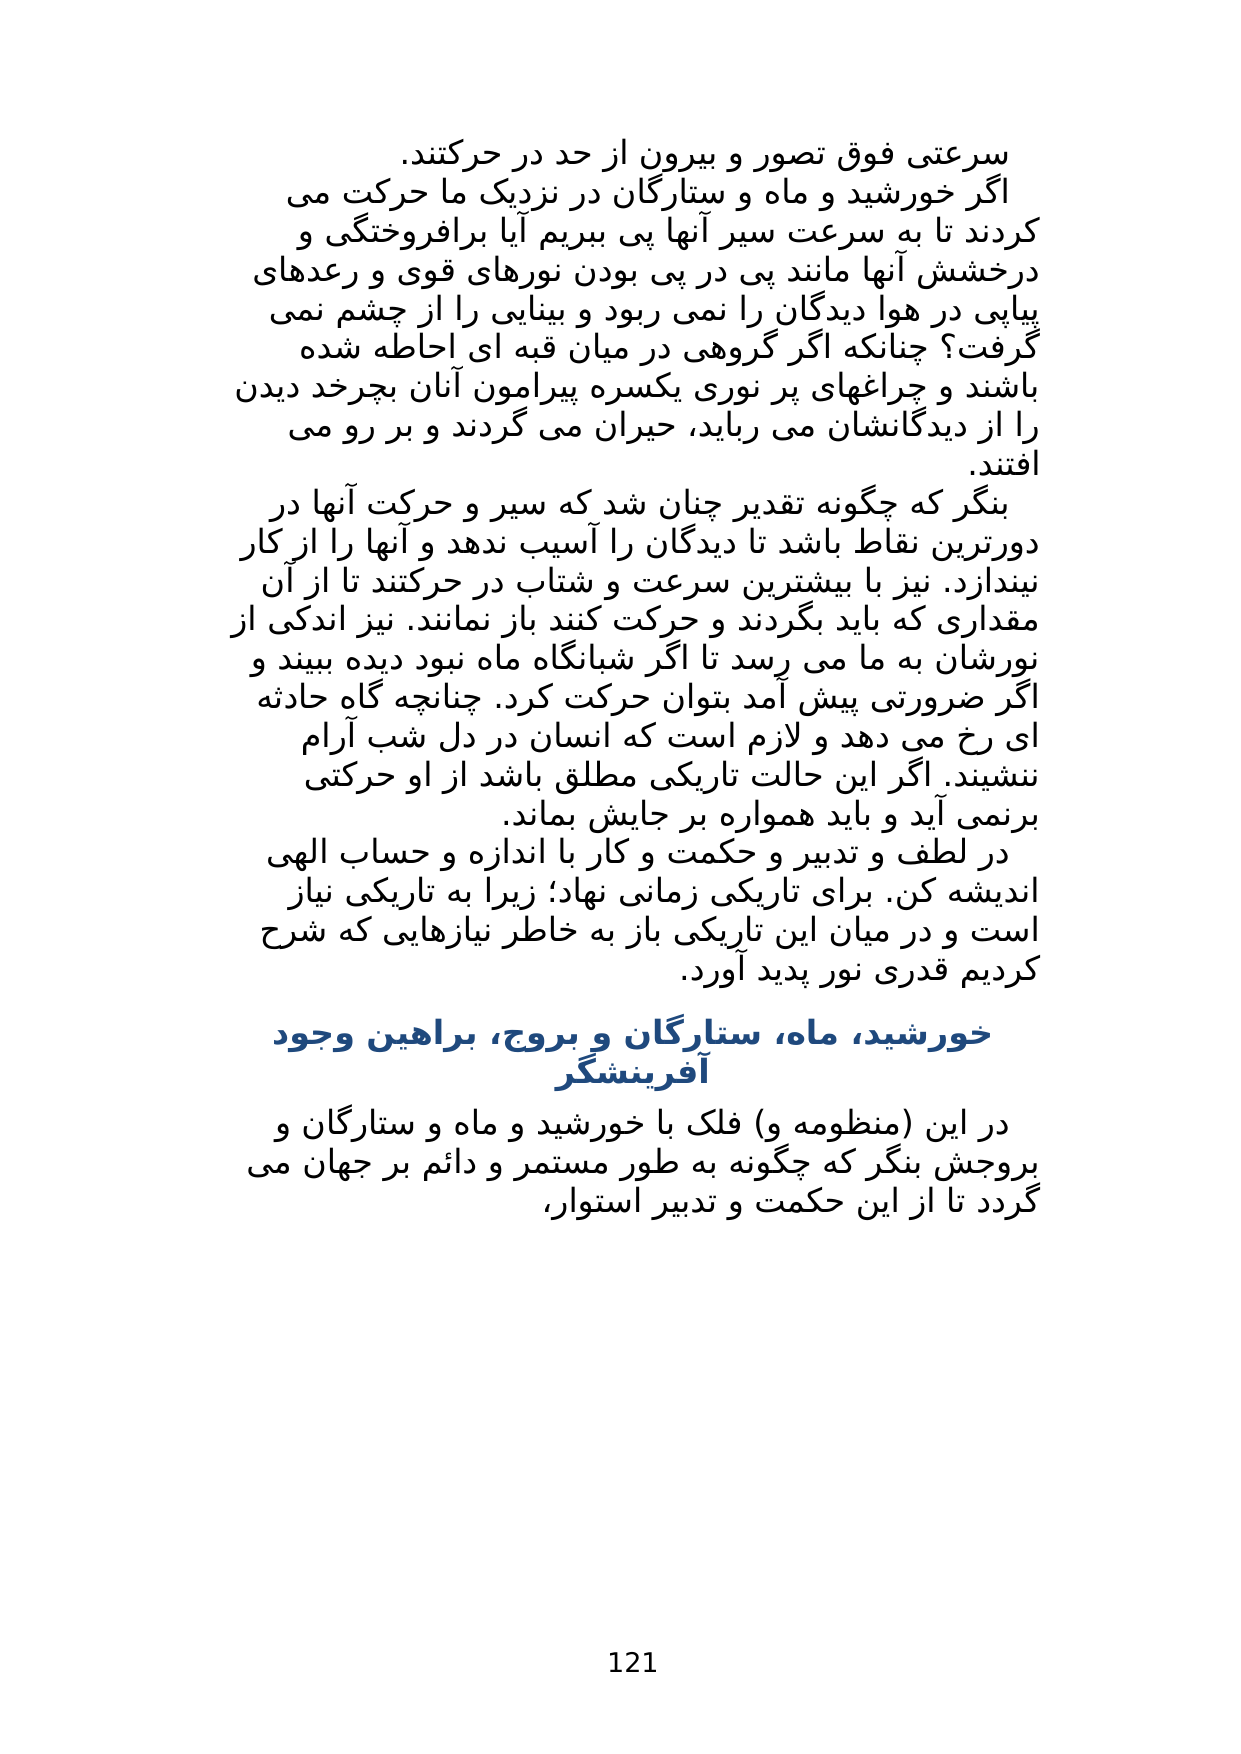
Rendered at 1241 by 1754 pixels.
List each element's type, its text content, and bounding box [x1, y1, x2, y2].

text در این (منظومه و) فلک با خورشید و ماه و ستارگان و بروجش بنگر که چگونه به طور مستمر و دائم بر جهان می گردد تا از این حکمت و تدبیر استوار، [225, 1104, 1041, 1220]
subtitle خورشید، ماه، ستارگان و بروج، براهین وجود آفرینشگر [225, 1013, 1041, 1091]
text اگر خورشید و ماه و ستارگان در نزدیک ما حرکت می کردند تا به سرعت سیر آنها پی ببریم آیا برافروختگی و درخشش آنها مانند پی در پی بودن نورهای قوی و رعدهای پیاپی در هوا دیدگان را نمی ربود و بینایی را از چشم نمی گرفت؟ چنانکه اگر گروهی در میان قبه ای احاطه شده باشند و چراغهای پر نوری یکسره پیرامون آنان بچرخد دیدن را از دیدگانشان می رباید، حیران می گردند و بر رو می افتند. [225, 172, 1041, 483]
text بنگر که چگونه تقدیر چنان شد که سیر و حرکت آنها در دورترین نقاط باشد تا دیدگان را آسیب ندهد و آنها را از کار نیندازد. نیز با بیشترین سرعت و شتاب در حرکتند تا از آن مقداری که باید بگردند و حرکت کنند باز نمانند. نیز اندکی از نورشان به ما می رسد تا اگر شبانگاه ماه نبود دیده ببیند و اگر ضرورتی پیش آمد بتوان حرکت کرد. چنانچه گاه حادثه ای رخ می دهد و لازم است که انسان در دل شب آرام ننشیند. اگر این حالت تاریکی مطلق باشد از او حرکتی برنمی آید و باید همواره بر جایش بماند. [225, 483, 1041, 833]
text در لطف و تدبیر و حکمت و کار با اندازه و حساب الهی اندیشه کن. برای تاریکی زمانی نهاد؛ زیرا به تاریکی نیاز است و در میان این تاریکی باز به خاطر نیازهایی که شرح کردیم قدری نور پدید آورد. [225, 833, 1041, 988]
text سرعتی فوق تصور و بیرون از حد در حرکتند. [225, 134, 1041, 172]
